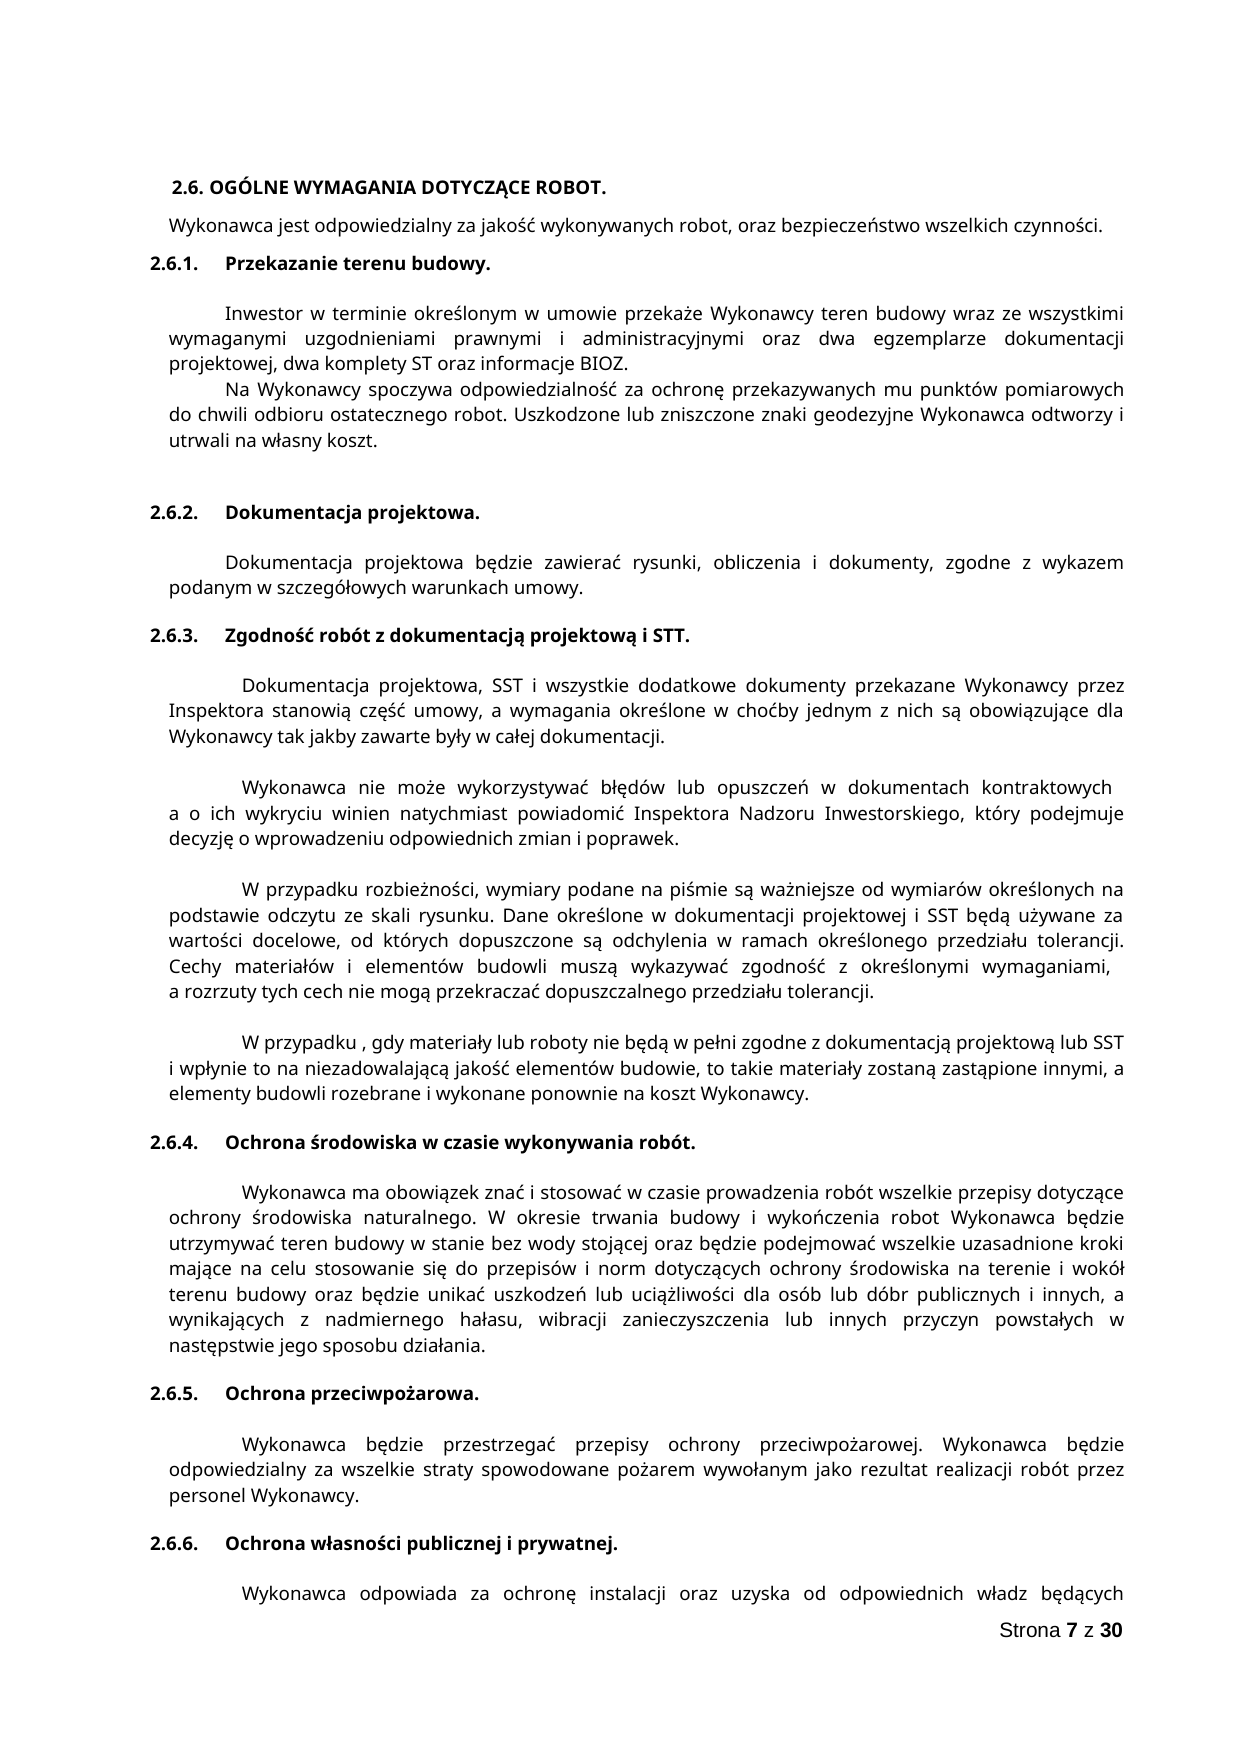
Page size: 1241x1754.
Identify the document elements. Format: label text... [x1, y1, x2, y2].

text Dokumentacja projektowa, SST i wszystkie dodatkowe dokumenty przekazane Wykonawcy przez Inspektora stanowią część umowy, a wymagania określone w choćby jednym z nich są obowiązujące dla Wykonawcy tak jakby zawarte były w całej dokumentacji. [169, 672, 1125, 749]
text Dokumentacja projektowa będzie zawierać rysunki, obliczenia i dokumenty, zgodne z wykazem podanym w szczegółowych warunkach umowy. [169, 549, 1125, 599]
text Na Wykonawcy spoczywa odpowiedzialność za ochronę przekazywanych mu punktów pomiarowych do chwili odbioru ostatecznego robot. Uszkodzone lub zniszczone znaki geodezyjne Wykonawca odtworzy i utrwali na własny koszt. [169, 377, 1125, 452]
text Wykonawca nie może wykorzystywać błędów lub opuszczeń w dokumentach kontraktowych a o ich wykryciu winien natychmiast powiadomić Inspektora Nadzoru Inwestorskiego, który podejmuje decyzję o wprowadzeniu odpowiednich zmian i poprawek. [169, 774, 1125, 851]
text Wykonawca będzie przestrzegać przepisy ochrony przeciwpożarowej. Wykonawca będzie odpowiedzialny za wszelkie straty spowodowane pożarem wywołanym jako rezultat realizacji robót przez personel Wykonawcy. [169, 1431, 1125, 1508]
text Ochrona środowiska w czasie wykonywania robót. [150, 1129, 1125, 1155]
text Ochrona przeciwpożarowa. [150, 1380, 1125, 1406]
list OGÓLNE WYMAGANIA DOTYCZĄCE ROBOT. [172, 174, 1125, 200]
text W przypadku , gdy materiały lub roboty nie będą w pełni zgodne z dokumentacją projektową lub SST i wpłynie to na niezadowalającą jakość elementów budowie, to takie materiały zostaną zastąpione innymi, a elementy budowli rozebrane i wykonane ponownie na koszt Wykonawcy. [169, 1029, 1125, 1106]
text Przekazanie terenu budowy. [150, 251, 1125, 276]
text Wykonawca jest odpowiedzialny za jakość wykonywanych robot, oraz bezpieczeństwo wszelkich czynności. [169, 212, 1125, 238]
text Wykonawca ma obowiązek znać i stosować w czasie prowadzenia robót wszelkie przepisy dotyczące ochrony środowiska naturalnego. W okresie trwania budowy i wykończenia robot Wykonawca będzie utrzymywać teren budowy w stanie bez wody stojącej oraz będzie podejmować wszelkie uzasadnione kroki mające na celu stosowanie się do przepisów i norm dotyczących ochrony środowiska na terenie i wokół terenu budowy oraz będzie unikać uszkodzeń lub uciążliwości dla osób lub dóbr publicznych i innych, a wynikających z nadmiernego hałasu, wibracji zanieczyszczenia lub innych przyczyn powstałych w następstwie jego sposobu działania. [169, 1179, 1125, 1358]
text Ochrona własności publicznej i prywatnej. [150, 1531, 1125, 1556]
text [169, 1580, 1125, 1606]
text Zgodność robót z dokumentacją projektową i STT. [150, 622, 1125, 648]
text Dokumentacja projektowa. [150, 499, 1125, 525]
text W przypadku rozbieżności, wymiary podane na piśmie są ważniejsze od wymiarów określonych na podstawie odczytu ze skali rysunku. Dane określone w dokumentacji projektowej i SST będą używane za wartości docelowe, od których dopuszczone są odchylenia w ramach określonego przedziału tolerancji. Cechy materiałów i elementów budowli muszą wykazywać zgodność z określonymi wymaganiami, a rozrzuty tych cech nie mogą przekraczać dopuszczalnego przedziału tolerancji. [169, 876, 1125, 1004]
text Inwestor w terminie określonym w umowie przekaże Wykonawcy teren budowy wraz ze wszystkimi wymaganymi uzgodnieniami prawnymi i administracyjnymi oraz dwa egzemplarze dokumentacji projektowej, dwa komplety ST oraz informacje BIOZ. [169, 300, 1125, 376]
